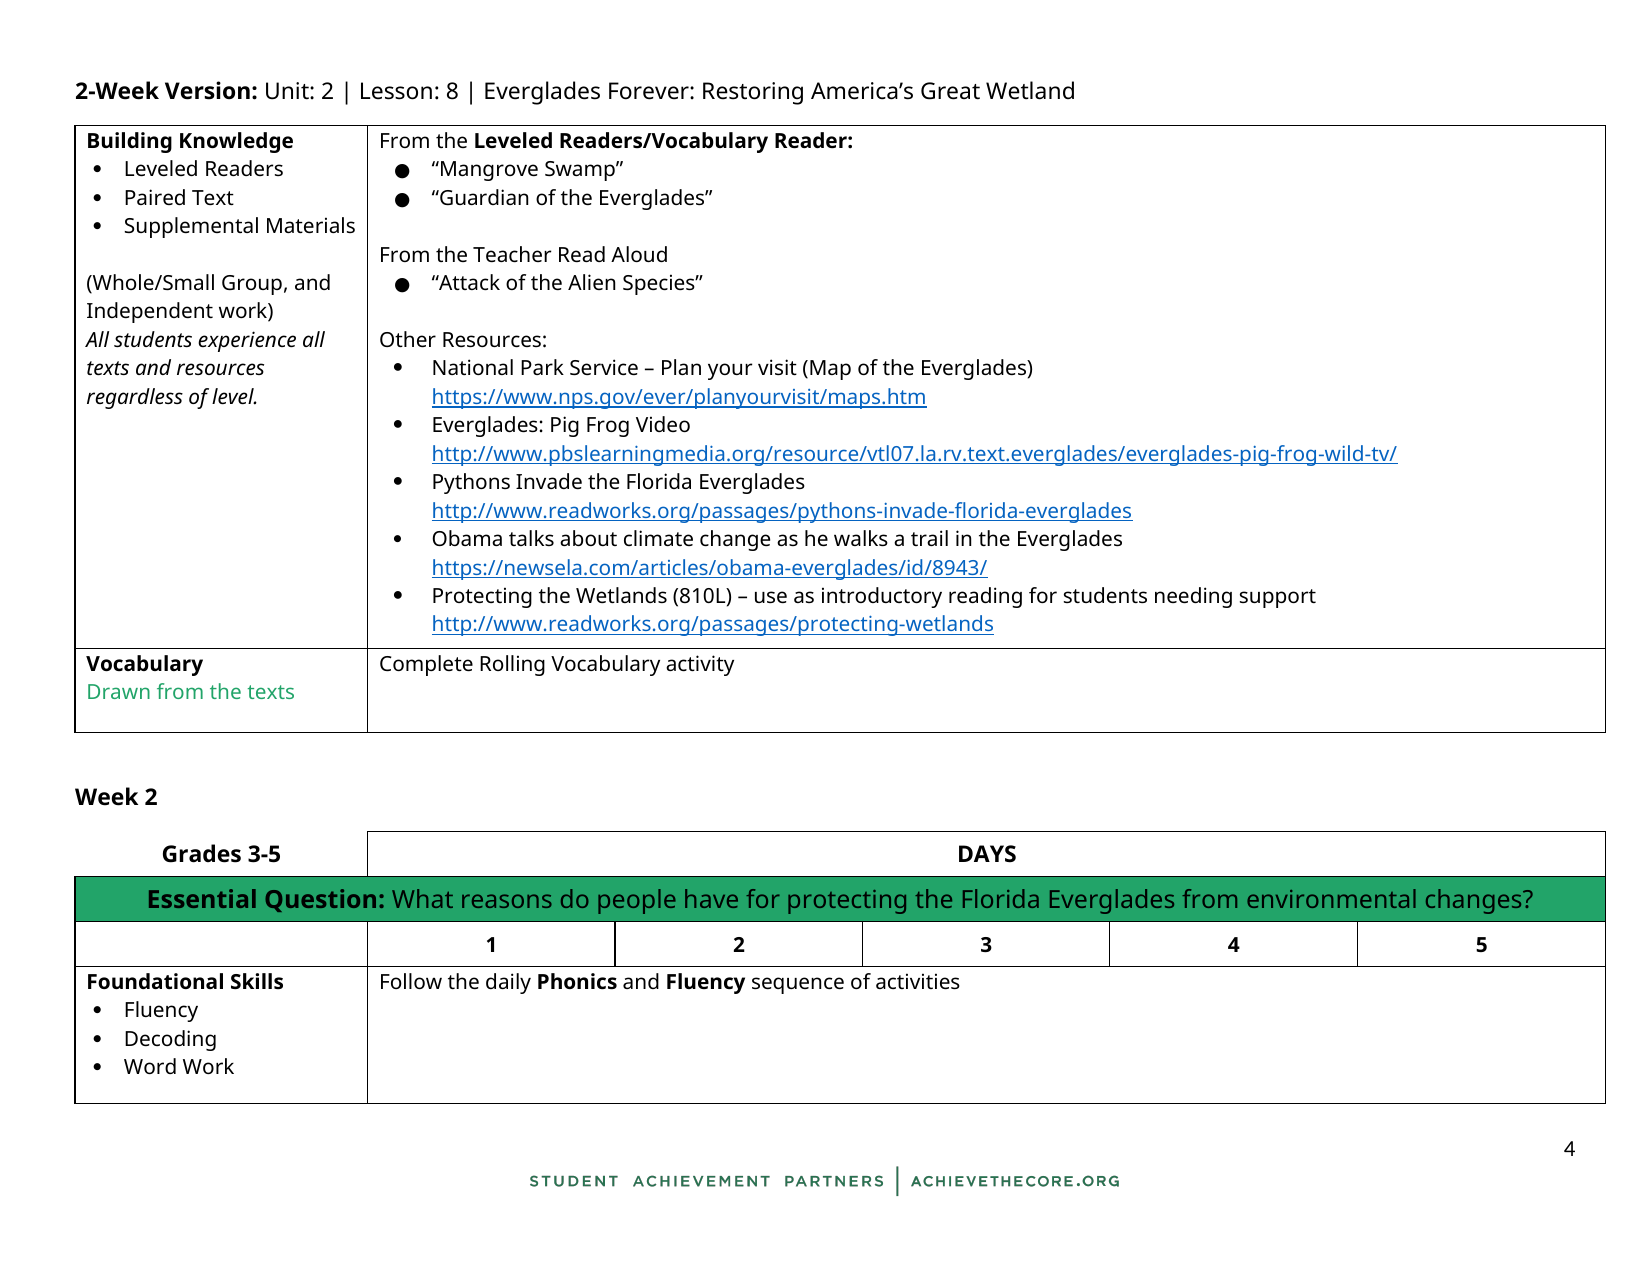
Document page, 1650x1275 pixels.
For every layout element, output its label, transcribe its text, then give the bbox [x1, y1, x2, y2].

table_cell 4 [1110, 922, 1357, 966]
table_cell Essential Question: What reasons do people have for protecting the Florida Everglades from environmental changes? [76, 877, 1605, 921]
table_cell 2 [616, 922, 862, 966]
table_cell From the Leveled Readers/Vocabulary Reader: “Mangrove Swamp” “Guardian of the Everglades” From the Teacher Read Aloud “Attack of the Alien Species” Other Resources: National Park Service – Plan your visit (Map of the Everglades) https://www.nps.gov/ever/planyourvisit/maps.htm Everglades: Pig Frog Video http://www.pbslearningmedia.org/resource/vtl07.la.rv.text.everglades/everglades-pig-frog-wild-tv/ Pythons Invade the Florida Everglades http://www.readworks.org/passages/pythons-invade-florida-everglades Obama talks about climate change as he walks a trail in the Everglades https://newsela.com/articles/obama-everglades/id/8943/ Protecting the Wetlands (810L) – use as introductory reading for students needing support http://www.readworks.org/passages/protecting-wetlands [368, 126, 1605, 648]
table_cell 5 [1358, 922, 1605, 966]
text Week 2 [75, 781, 1575, 812]
picture [516, 1162, 1134, 1200]
table_cell Follow the daily Phonics and Fluency sequence of activities [368, 967, 1605, 1103]
table_cell Foundational Skills Fluency Decoding Word Work [76, 967, 367, 1103]
table_cell Complete Rolling Vocabulary activity [368, 649, 1605, 732]
table_cell 1 [368, 922, 614, 966]
table_header Grades 3-5 [75, 831, 367, 876]
table_cell 3 [863, 922, 1109, 966]
table_cell Vocabulary Drawn from the texts [76, 649, 367, 732]
table_header DAYS [368, 832, 1605, 876]
table_cell Building Knowledge Leveled Readers Paired Text Supplemental Materials (Whole/Small Group, and Independent work) All students experience all texts and resources regardless of level. [76, 126, 367, 648]
table_cell [76, 922, 367, 966]
